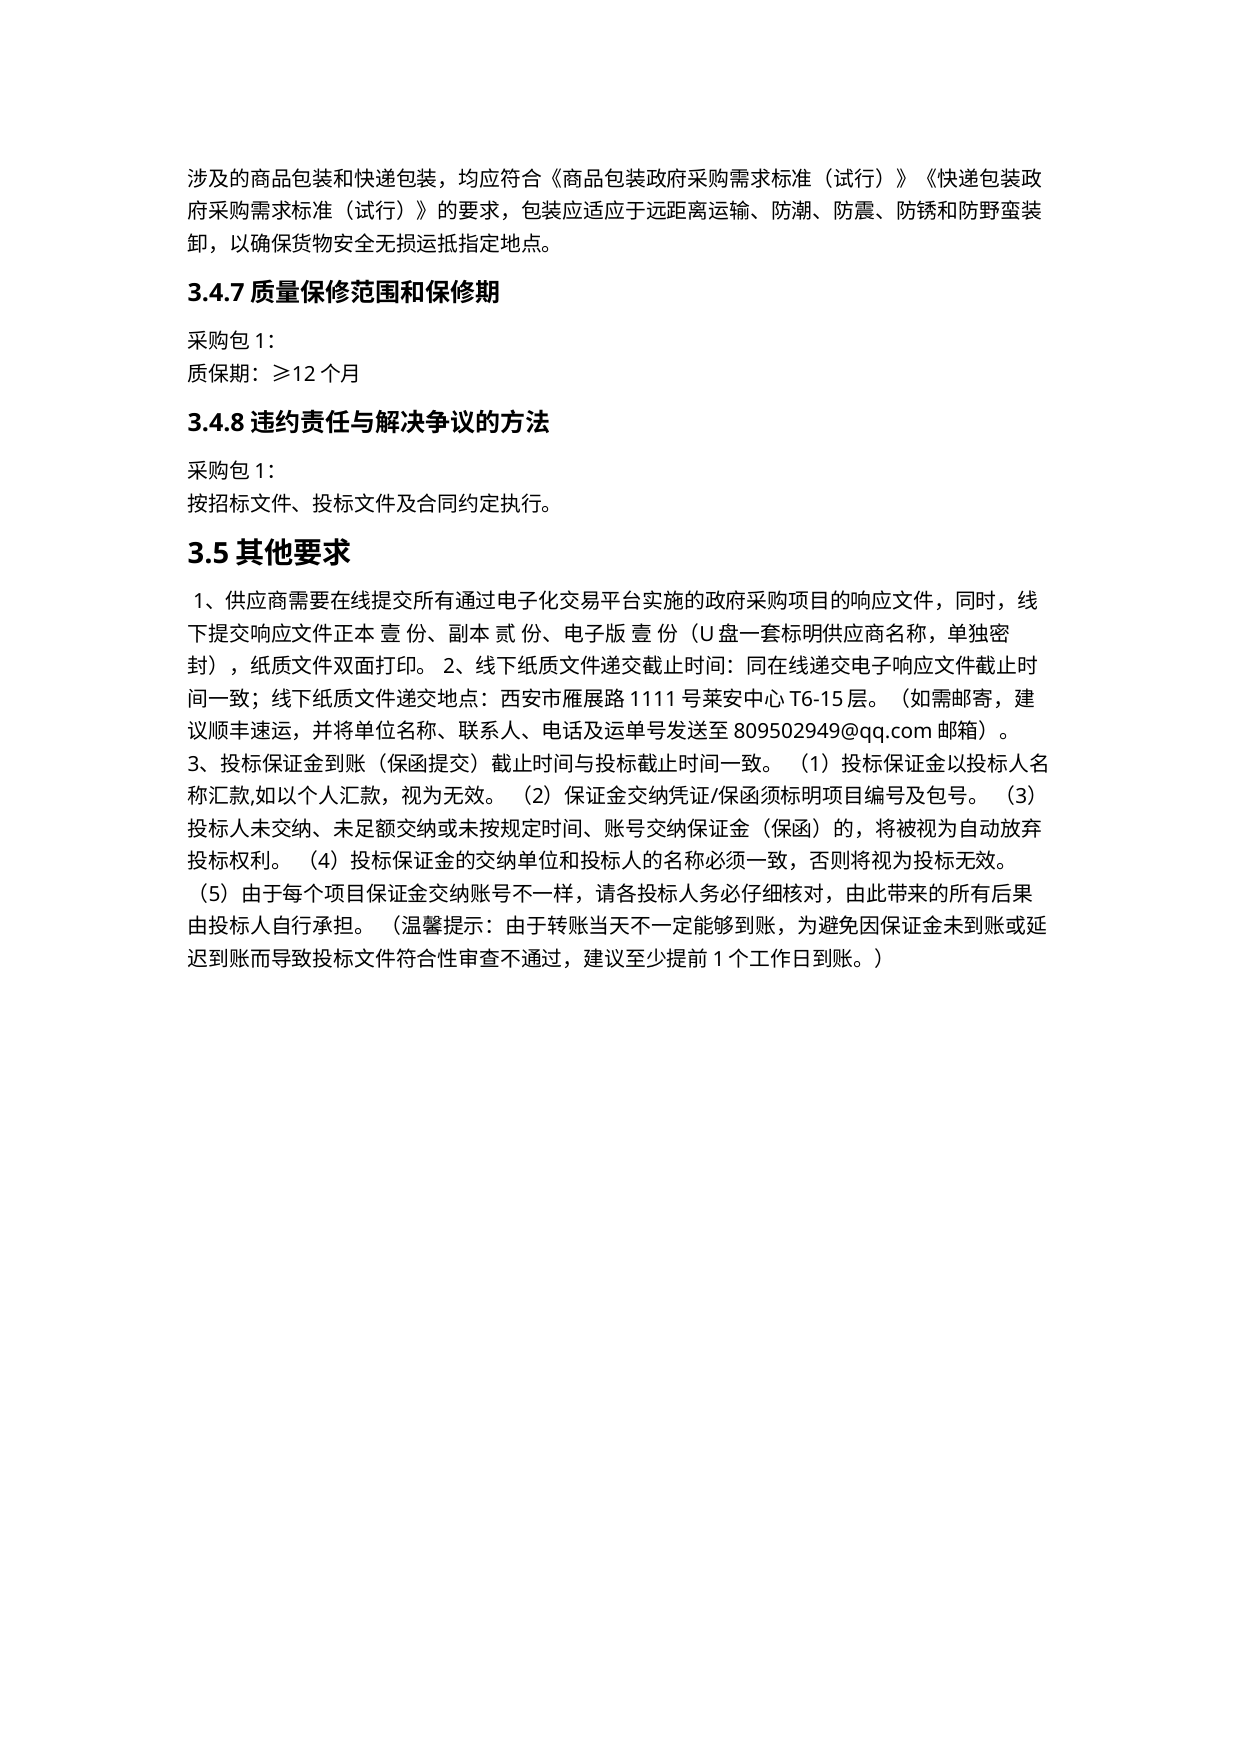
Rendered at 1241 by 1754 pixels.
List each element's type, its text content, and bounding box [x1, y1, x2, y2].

text 按招标文件、投标文件及合同约定执行。 [187, 487, 1053, 519]
text 3.5其他要求 [187, 519, 1053, 584]
text 采购包1： [187, 454, 1053, 487]
text 3.4.8违约责任与解决争议的方法 [187, 389, 1053, 454]
text 质保期：≥12个月 [187, 357, 1053, 389]
text 1、供应商需要在线提交所有通过电子化交易平台实施的政府采购项目的响应文件，同时，线下提交响应文件正本 壹 份、副本 贰 份、电子版 壹 份（U盘一套标明供应商名称，单独密封），纸质文件双面打印。 2、线下纸质文件递交截止时间：同在线递交电子响应文件截止时间一致；线下纸质文件递交地点：西安市雁展路1111号莱安中心T6-15层。（如需邮寄，建议顺丰速运，并将单位名称、联系人、电话及运单号发送至809502949@qq.com邮箱）。 3、投标保证金到账（保函提交）截止时间与投标截止时间一致。 （1）投标保证金以投标人名称汇款,如以个人汇款，视为无效。 （2）保证金交纳凭证/保函须标明项目编号及包号。 （3）投标人未交纳、未足额交纳或未按规定时间、账号交纳保证金（保函）的，将被视为自动放弃投标权利。 （4）投标保证金的交纳单位和投标人的名称必须一致，否则将视为投标无效。 （5）由于每个项目保证金交纳账号不一样，请各投标人务必仔细核对，由此带来的所有后果由投标人自行承担。 （温馨提示：由于转账当天不一定能够到账，为避免因保证金未到账或延迟到账而导致投标文件符合性审查不通过，建议至少提前1个工作日到账。） [187, 584, 1053, 974]
text 3.4.7质量保修范围和保修期 [187, 259, 1053, 324]
text 涉及的商品包装和快递包装，均应符合《商品包装政府采购需求标准（试行）》《快递包装政府采购需求标准（试行）》的要求，包装应适应于远距离运输、防潮、防震、防锈和防野蛮装卸，以确保货物安全无损运抵指定地点。 [187, 162, 1053, 259]
text 采购包1： [187, 324, 1053, 357]
